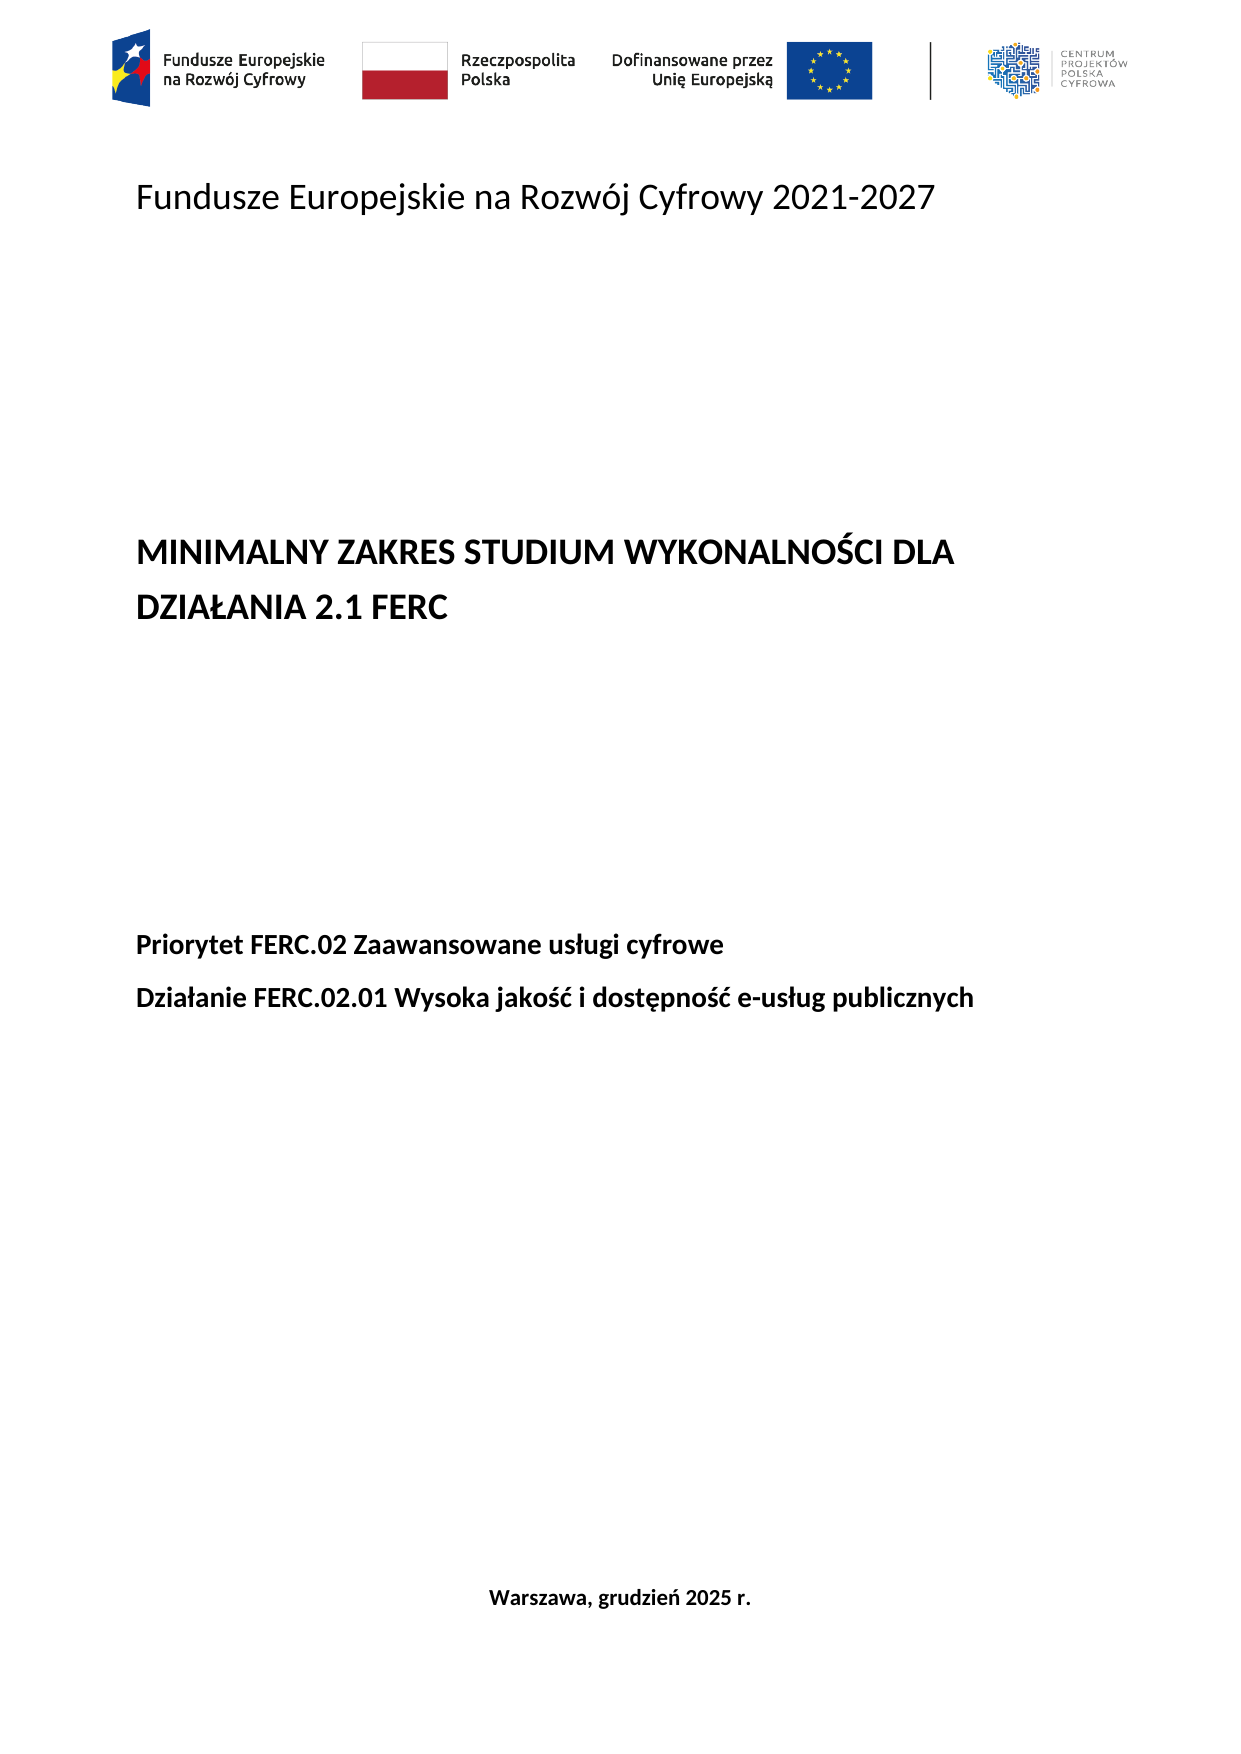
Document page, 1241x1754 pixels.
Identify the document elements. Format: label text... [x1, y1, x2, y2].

text Działanie FERC.02.01 Wysoka jakość i dostępność e-usług publicznych [136, 979, 1104, 1015]
text Fundusze Europejskie na Rozwój Cyfrowy 2021-2027 [136, 173, 1104, 219]
text Warszawa, grudzień 2025 r. [136, 1583, 1104, 1611]
text Priorytet FERC.02 Zaawansowane usługi cyfrowe [136, 926, 1104, 961]
picture [112, 29, 1128, 107]
text MINIMALNY ZAKRES STUDIUM WYKONALNOŚCI DLA DZIAŁANIA 2.1 FERC [136, 528, 1104, 629]
